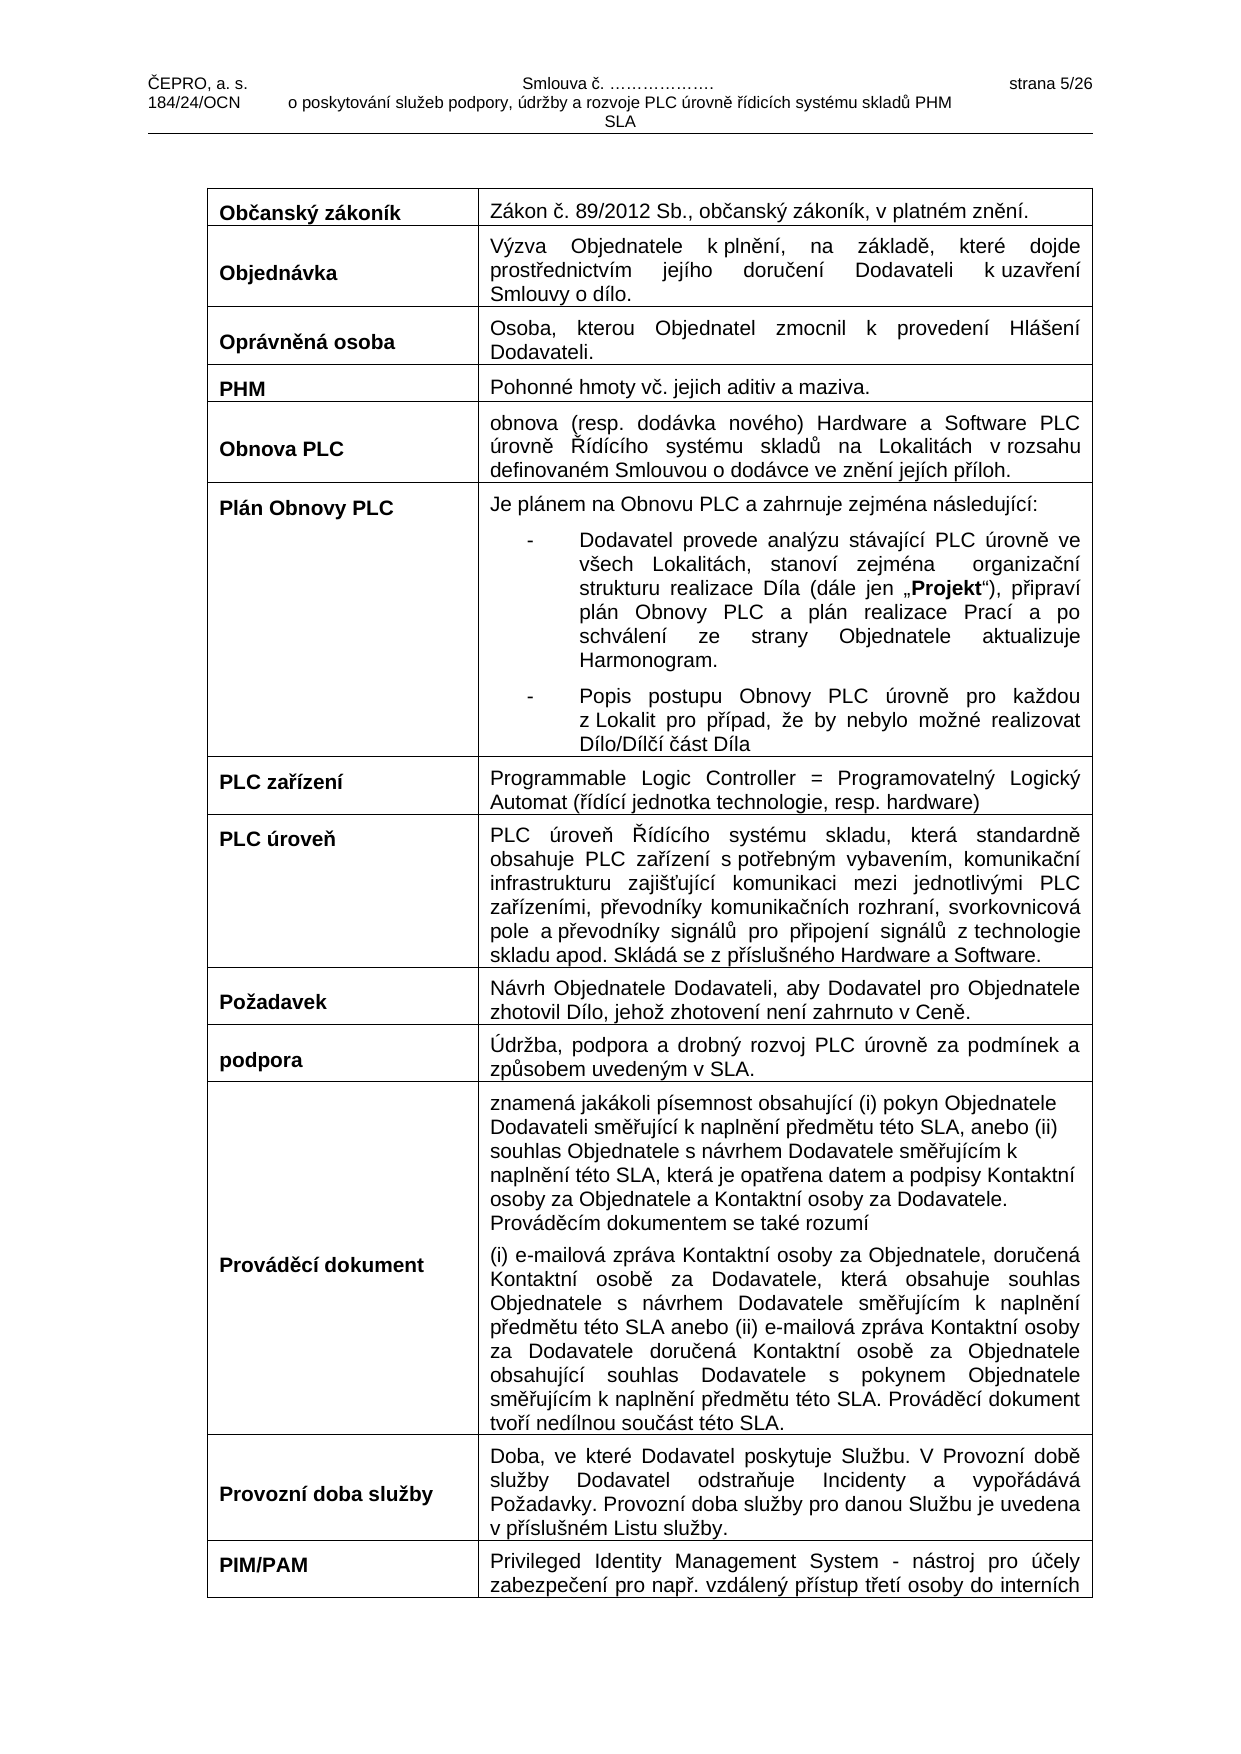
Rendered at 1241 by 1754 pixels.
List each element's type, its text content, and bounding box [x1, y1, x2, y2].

table_cell Prováděcí dokument [208, 1082, 478, 1434]
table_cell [479, 1541, 1092, 1597]
table_cell PLC zařízení [208, 757, 478, 813]
table_cell Je plánem na Obnovu PLC a zahrnuje zejména následující: Dodavatel provede analýzu stávající PLC úrovně ve všech Lokalitách, stanoví zejména organizační strukturu realizace Díla (dále jen „Projekt“), připraví plán Obnovy PLC a plán realizace Prací a po schválení ze strany Objednatele aktualizuje Harmonogram. Popis postupu Obnovy PLC úrovně pro každou z Lokalit pro případ, že by nebylo možné realizovat Dílo/Dílčí část Díla [479, 483, 1092, 756]
table_cell Požadavek [208, 968, 478, 1024]
table_cell Pohonné hmoty vč. jejich aditiv a maziva. [479, 365, 1092, 401]
table_cell PIM/PAM [208, 1541, 478, 1597]
table_cell PLC úroveň [208, 815, 478, 967]
table_cell Zákon č. 89/2012 Sb., občanský zákoník, v platném znění. [479, 189, 1092, 225]
table_cell Programmable Logic Controller = Programovatelný Logický Automat (řídící jednotka technologie, resp. hardware) [479, 757, 1092, 813]
table_cell Obnova PLC [208, 402, 478, 482]
table_cell Údržba, podpora a drobný rozvoj PLC úrovně za podmínek a způsobem uvedeným v SLA. [479, 1025, 1092, 1081]
table_cell znamená jakákoli písemnost obsahující (i) pokyn Objednatele Dodavateli směřující k naplnění předmětu této SLA, anebo (ii) souhlas Objednatele s návrhem Dodavatele směřujícím k naplnění této SLA, která je opatřena datem a podpisy Kontaktní osoby za Objednatele a Kontaktní osoby za Dodavatele. Prováděcím dokumentem se také rozumí (i) e-mailová zpráva Kontaktní osoby za Objednatele, doručená Kontaktní osobě za Dodavatele, která obsahuje souhlas Objednatele s návrhem Dodavatele směřujícím k naplnění předmětu této SLA anebo (ii) e-mailová zpráva Kontaktní osoby za Dodavatele doručená Kontaktní osobě za Objednatele obsahující souhlas Dodavatele s pokynem Objednatele směřujícím k naplnění předmětu této SLA. Prováděcí dokument tvoří nedílnou součást této SLA. [479, 1082, 1092, 1434]
table_cell Doba, ve které Dodavatel poskytuje Službu. V Provozní době služby Dodavatel odstraňuje Incidenty a vypořádává Požadavky. Provozní doba služby pro danou Službu je uvedena v příslušném Listu služby. [479, 1435, 1092, 1539]
table_cell obnova (resp. dodávka nového) Hardware a Software PLC úrovně Řídícího systému skladů na Lokalitách v rozsahu definovaném Smlouvou o dodávce ve znění jejích příloh. [479, 402, 1092, 482]
table_cell PLC úroveň Řídícího systému skladu, která standardně obsahuje PLC zařízení s potřebným vybavením, komunikační infrastrukturu zajišťující komunikaci mezi jednotlivými PLC zařízeními, převodníky komunikačních rozhraní, svorkovnicová pole a převodníky signálů pro připojení signálů z technologie skladu apod. Skládá se z příslušného Hardware a Software. [479, 815, 1092, 967]
table_cell Plán Obnovy PLC [208, 483, 478, 756]
table_cell Občanský zákoník [208, 189, 478, 225]
table_cell Provozní doba služby [208, 1435, 478, 1539]
table_cell Návrh Objednatele Dodavateli, aby Dodavatel pro Objednatele zhotovil Dílo, jehož zhotovení není zahrnuto v Ceně. [479, 968, 1092, 1024]
table_cell Výzva Objednatele k plnění, na základě, které dojde prostřednictvím jejího doručení Dodavateli k uzavření Smlouvy o dílo. [479, 226, 1092, 306]
table_cell Osoba, kterou Objednatel zmocnil k provedení Hlášení Dodavateli. [479, 307, 1092, 363]
table_cell Objednávka [208, 226, 478, 306]
table_cell Oprávněná osoba [208, 307, 478, 363]
table_cell podpora [208, 1025, 478, 1081]
table_cell PHM [208, 365, 478, 401]
